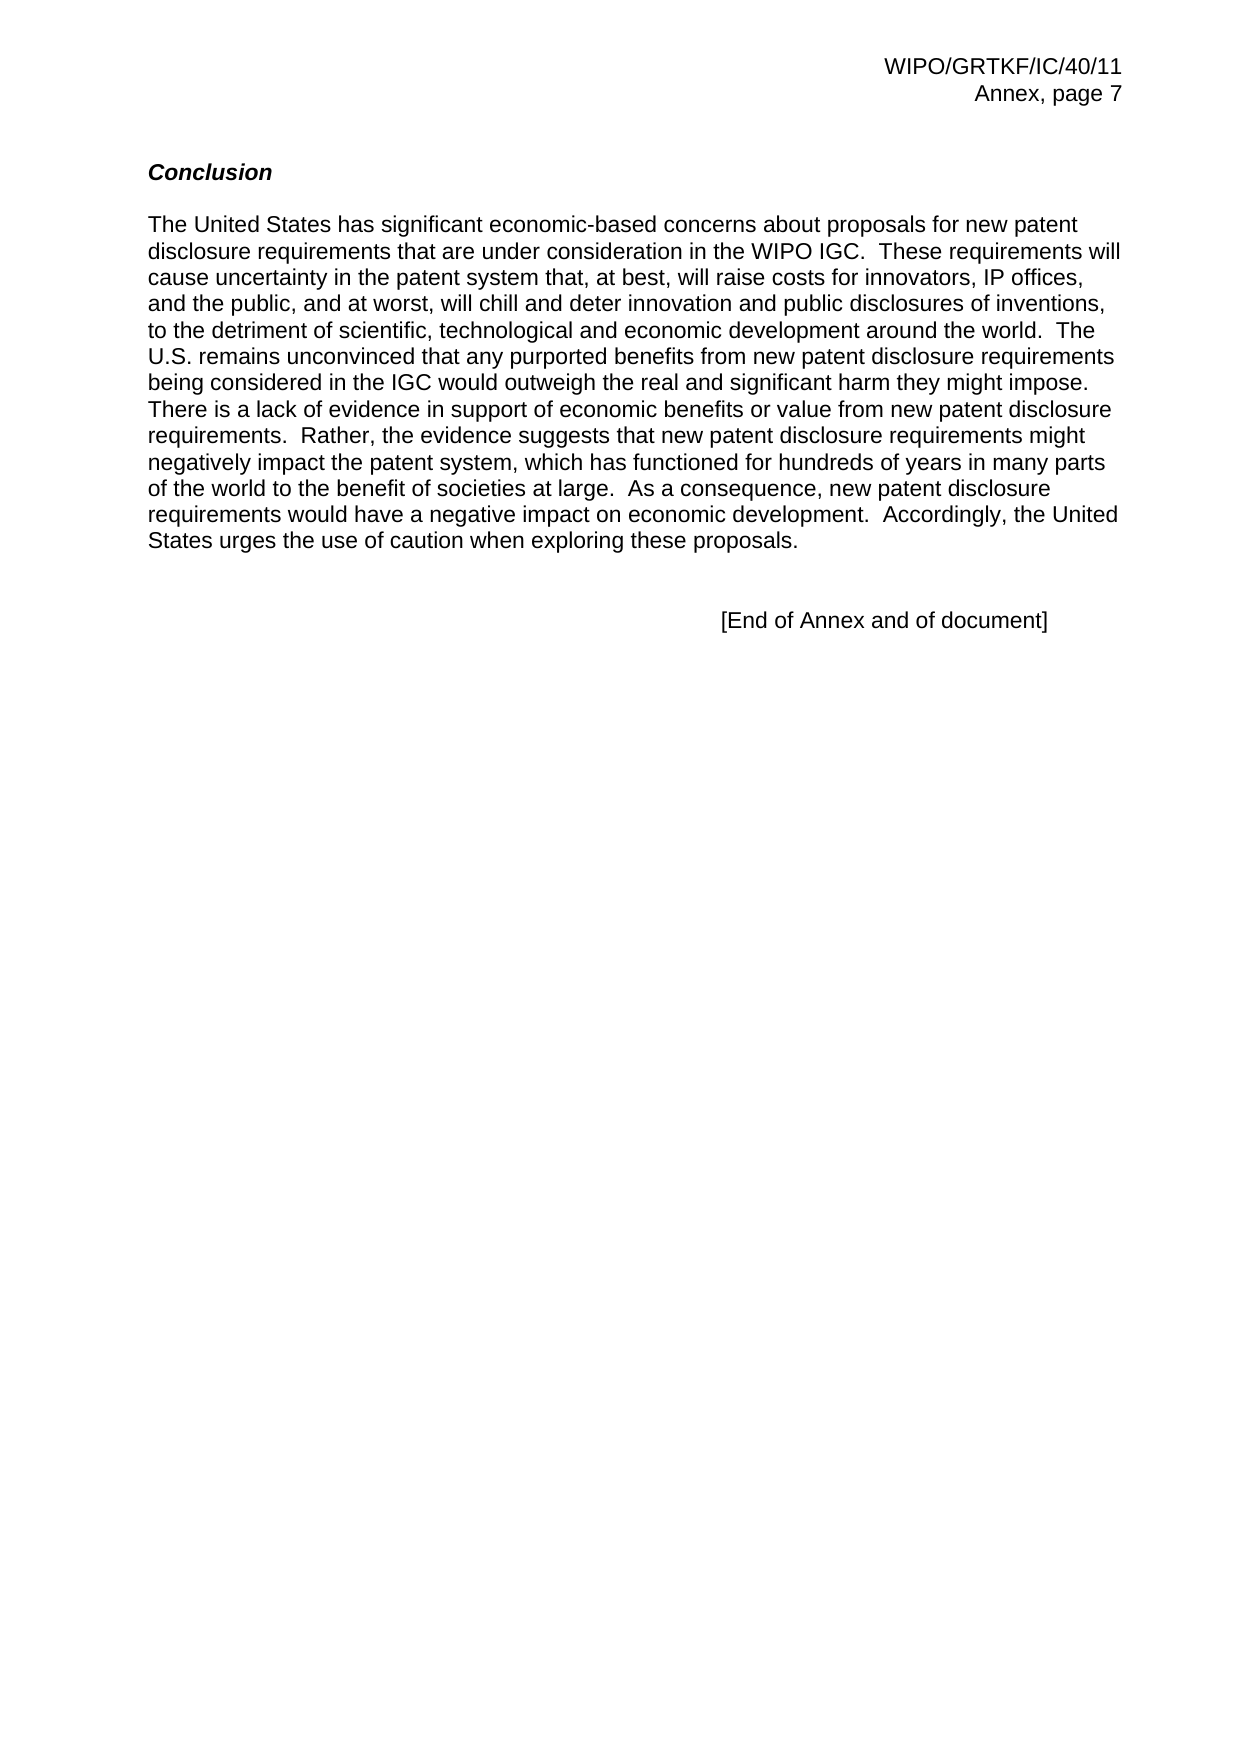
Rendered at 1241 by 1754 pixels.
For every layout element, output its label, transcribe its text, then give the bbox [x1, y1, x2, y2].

text The United States has significant economic-based concerns about proposals for new patent disclosure requirements that are under consideration in the WIPO IGC. These requirements will cause uncertainty in the patent system that, at best, will raise costs for innovators, IP offices, and the public, and at worst, will chill and deter innovation and public disclosures of inventions, to the detriment of scientific, technological and economic development around the world. The U.S. remains unconvinced that any purported benefits from new patent disclosure requirements being considered in the IGC would outweigh the real and significant harm they might impose. There is a lack of evidence in support of economic benefits or value from new patent disclosure requirements. Rather, the evidence suggests that new patent disclosure requirements might negatively impact the patent system, which has functioned for hundreds of years in many parts of the world to the benefit of societies at large. As a consequence, new patent disclosure requirements would have a negative impact on economic development. Accordingly, the United States urges the use of caution when exploring these proposals. [148, 211, 1122, 554]
text [End of Annex and of document] [721, 607, 1122, 633]
text Conclusion [148, 158, 1122, 185]
